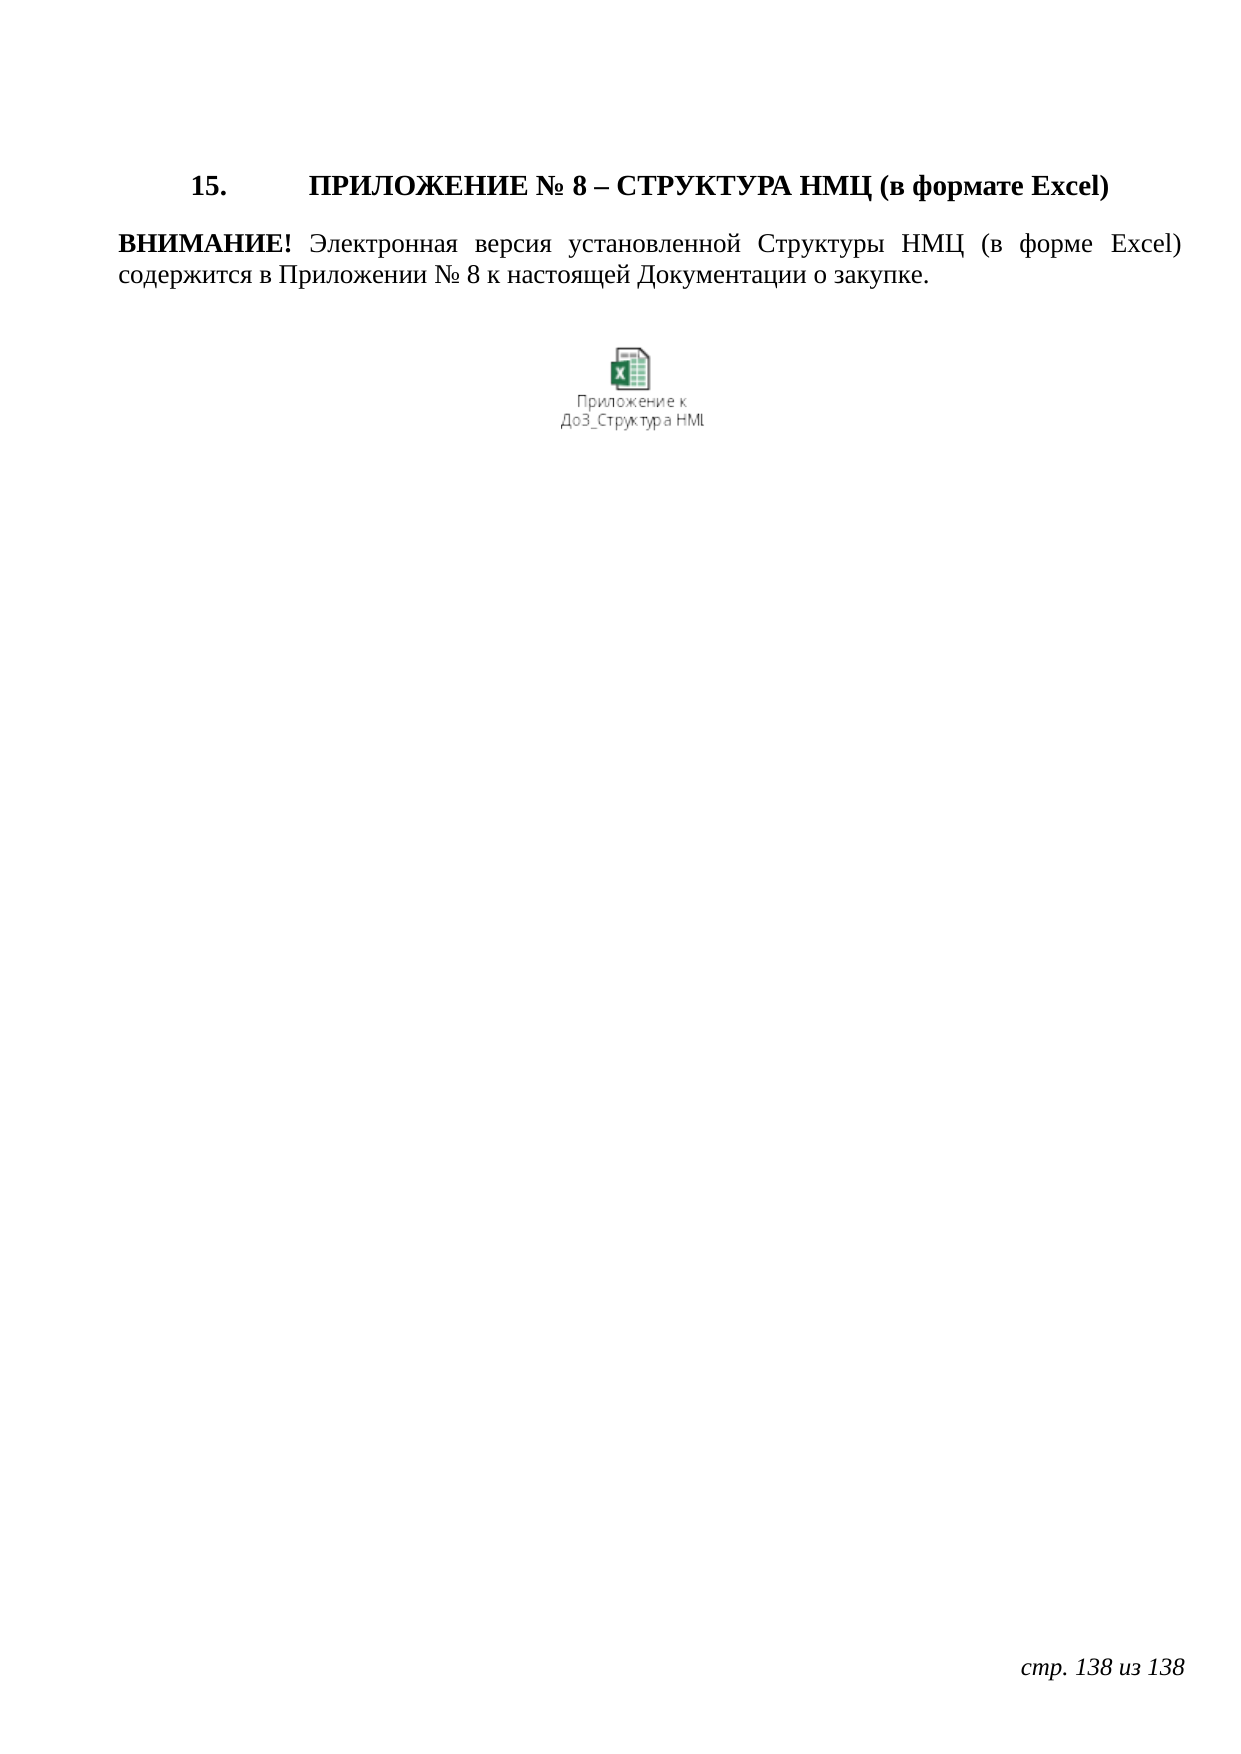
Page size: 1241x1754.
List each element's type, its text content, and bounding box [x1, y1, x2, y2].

text ВНИМАНИЕ! Электронная версия установленной Структуры НМЦ (в форме Excel) содержится в Приложении № 8 к настоящей Документации о закупке. [118, 227, 1181, 289]
subtitle ПРИЛОЖЕНИЕ № 8 – СТРУКТУРА НМЦ (в формате Excel) [118, 168, 1181, 202]
